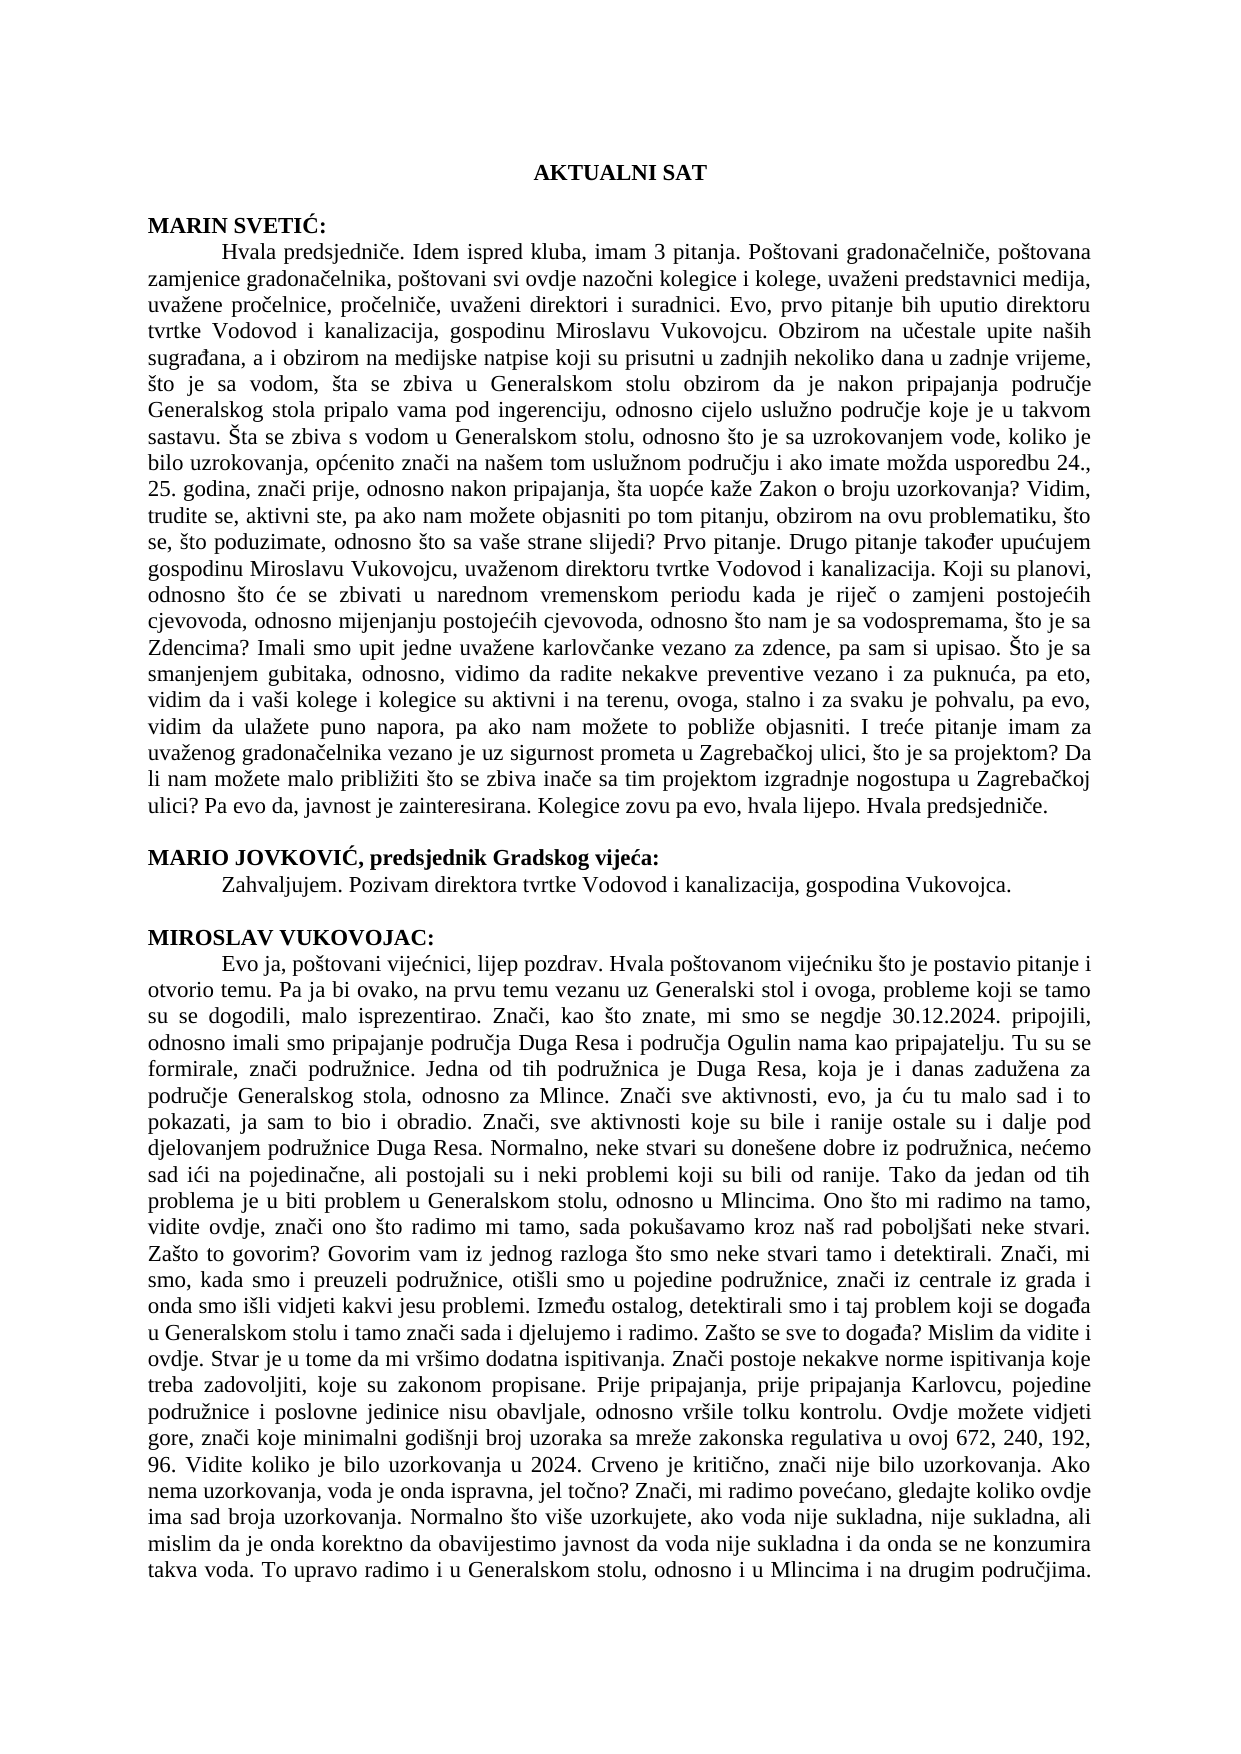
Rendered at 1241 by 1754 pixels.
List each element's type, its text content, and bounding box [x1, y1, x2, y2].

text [148, 950, 1093, 1582]
text Hvala predsjedniče. Idem ispred kluba, imam 3 pitanja. Poštovani gradonačelniče, poštovana zamjenice gradonačelnika, poštovani svi ovdje nazočni kolegice i kolege, uvaženi predstavnici medija, uvažene pročelnice, pročelniče, uvaženi direktori i suradnici. Evo, prvo pitanje bih uputio direktoru tvrtke Vodovod i kanalizacija, gospodinu Miroslavu Vukovojcu. Obzirom na učestale upite naših sugrađana, a i obzirom na medijske natpise koji su prisutni u zadnjih nekoliko dana u zadnje vrijeme, što je sa vodom, šta se zbiva u Generalskom stolu obzirom da je nakon pripajanja područje Generalskog stola pripalo vama pod ingerenciju, odnosno cijelo uslužno područje koje je u takvom sastavu. Šta se zbiva s vodom u Generalskom stolu, odnosno što je sa uzrokovanjem vode, koliko je bilo uzrokovanja, općenito znači na našem tom uslužnom području i ako imate možda usporedbu 24., 25. godina, znači prije, odnosno nakon pripajanja, šta uopće kaže Zakon o broju uzorkovanja? Vidim, trudite se, aktivni ste, pa ako nam možete objasniti po tom pitanju, obzirom na ovu problematiku, što se, što poduzimate, odnosno što sa vaše strane slijedi? Prvo pitanje. Drugo pitanje također upućujem gospodinu Miroslavu Vukovojcu, uvaženom direktoru tvrtke Vodovod i kanalizacija. Koji su planovi, odnosno što će se zbivati u narednom vremenskom periodu kada je riječ o zamjeni postojećih cjevovoda, odnosno mijenjanju postojećih cjevovoda, odnosno što nam je sa vodospremama, što je sa Zdencima? Imali smo upit jedne uvažene karlovčanke vezano za zdence, pa sam si upisao. Što je sa smanjenjem gubitaka, odnosno, vidimo da radite nekakve preventive vezano i za puknuća, pa eto, vidim da i vaši kolege i kolegice su aktivni i na terenu, ovoga, stalno i za svaku je pohvalu, pa evo, vidim da ulažete puno napora, pa ako nam možete to pobliže objasniti. I treće pitanje imam za uvaženog gradonačelnika vezano je uz sigurnost prometa u Zagrebačkoj ulici, što je sa projektom? Da li nam možete malo približiti što se zbiva inače sa tim projektom izgradnje nogostupa u Zagrebačkoj ulici? Pa evo da, javnost je zainteresirana. Kolegice zovu pa evo, hvala lijepo. Hvala predsjedniče. [148, 238, 1093, 818]
text MARIN SVETIĆ: [148, 212, 1093, 238]
text MARIO JOVKOVIĆ, predsjednik Gradskog vijeća: [148, 844, 1093, 871]
text MIROSLAV VUKOVOJAC: [148, 923, 1093, 950]
text Zahvaljujem. Pozivam direktora tvrtke Vodovod i kanalizacija, gospodina Vukovojca. [148, 871, 1093, 897]
text AKTUALNI SAT [148, 159, 1093, 186]
